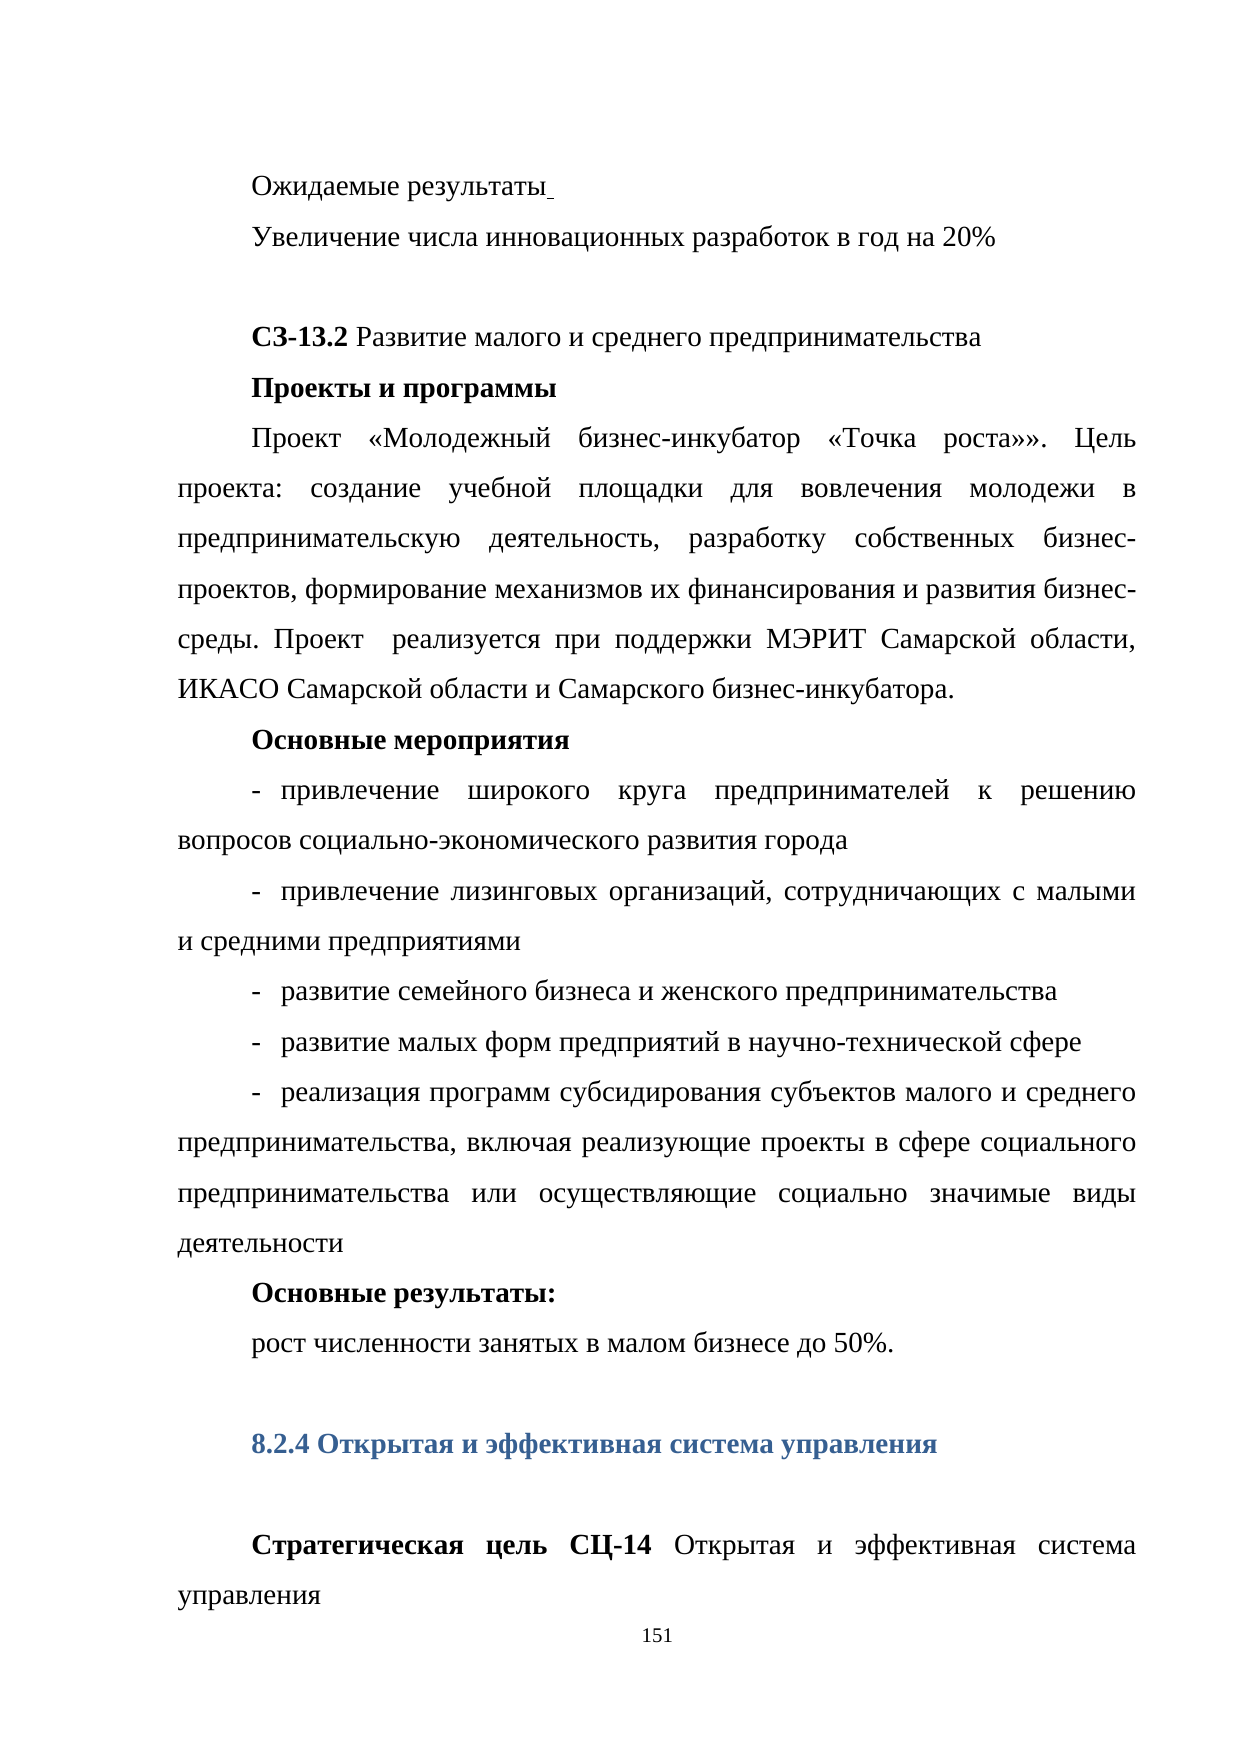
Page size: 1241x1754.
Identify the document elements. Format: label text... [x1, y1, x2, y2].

list привлечение широкого круга предпринимателей к решению вопросов социально-экономического развития города [177, 772, 1137, 856]
list привлечение лизинговых организаций, сотрудничающих с малыми и средними предприятиями [177, 873, 1137, 957]
list реализация программ субсидирования субъектов малого и среднего предпринимательства, включая реализующие проекты в сфере социального предпринимательства или осуществляющие социально значимые виды деятельности [177, 1074, 1137, 1258]
text Ожидаемые результаты [177, 168, 1137, 202]
text Основные мероприятия [177, 722, 1137, 755]
text Стратегическая цель СЦ-14 Открытая и эффективная система управления [177, 1527, 1137, 1611]
list развитие малых форм предприятий в научно-технической сфере [177, 1024, 1137, 1057]
text Проект «Молодежный бизнес-инкубатор «Точка роста»». Цель проекта: создание учебной площадки для вовлечения молодежи в предпринимательскую деятельность, разработку собственных бизнес-проектов, формирование механизмов их финансирования и развития бизнес-среды. Проект реализуется при поддержки МЭРИТ Самарской области, ИКАСО Самарской области и Самарского бизнес-инкубатора. [177, 420, 1137, 705]
text 8.2.4 Открытая и эффективная система управления [177, 1426, 1137, 1460]
text Основные результаты: [177, 1275, 1137, 1309]
text СЗ-13.2 Развитие малого и среднего предпринимательства [177, 319, 1137, 353]
text рост численности занятых в малом бизнесе до 50%. [177, 1326, 1137, 1359]
text Увеличение числа инновационных разработок в год на 20% [177, 219, 1137, 252]
list развитие семейного бизнеса и женского предпринимательства [177, 973, 1137, 1007]
text Проекты и программы [177, 370, 1137, 403]
